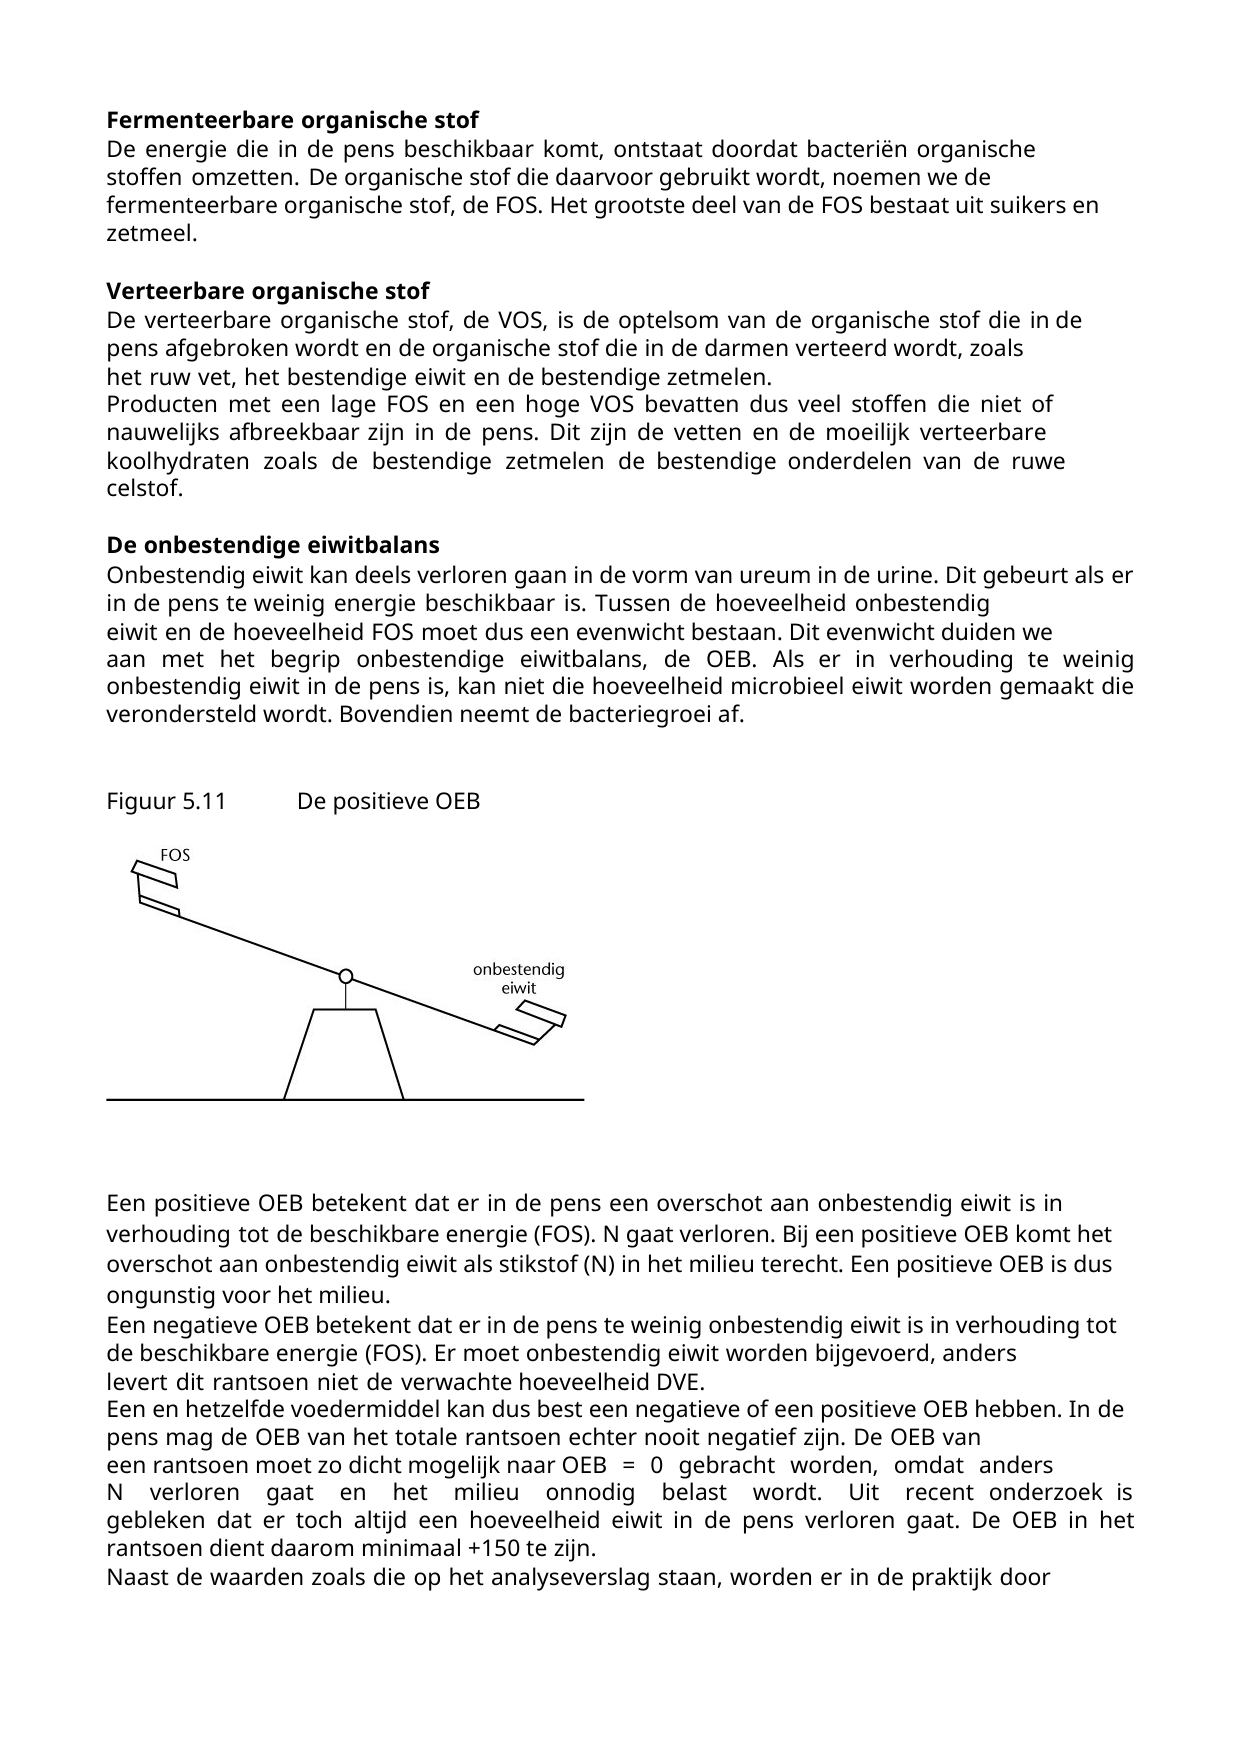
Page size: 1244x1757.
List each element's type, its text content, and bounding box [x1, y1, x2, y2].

text celstof. [106, 473, 197, 501]
text aan met het begrip onbestendige eiwitbalans, de OEB. Als er in verhouding te weinig onbestendig eiwit in de pens is, kan niet die hoeveelheid microbieel eiwit worden gemaakt die verondersteld wordt. Bovendien neemt de bacteriegroei af. [106, 645, 1134, 728]
text De verteerbare organische stof, de VOS, is de optelsom van de organische stof die in de pens afgebroken wordt en de organische stof die in de darmen verteerd wordt, zoals [106, 307, 1134, 362]
text Onbestendig eiwit kan deels verloren gaan in de vorm van ureum in de urine. Dit gebeurt als er in de pens te weinig energie beschikbaar is. Tussen de hoeveelheid onbestendig [106, 561, 1134, 617]
text het ruw vet, het bestendige eiwit en de bestendige zetmelen. [106, 362, 833, 389]
text fermenteerbare organische stof, de FOS. Het grootste deel van de FOS bestaat uit suikers en zetmeel. [106, 192, 1155, 247]
text Verteerbare organische stof [106, 275, 474, 306]
text Producten met een lage FOS en een hoge VOS bevatten dus veel stoffen die niet of nauwelijks afbreekbaar zijn in de pens. Dit zijn de vetten en de moeilijk verteerbare [106, 390, 1134, 446]
text De onbestendige eiwitbalans [106, 529, 487, 560]
text Een en hetzelfde voedermiddel kan dus best een negatieve of een positieve OEB hebben. In de pens mag de OEB van het totale rantsoen echter nooit negatief zijn. De OEB van [106, 1395, 1134, 1451]
text koolhydraten zoals de bestendige zetmelen de bestendige onderdelen van de ruwe [106, 446, 1133, 473]
text Figuur 5.11 De positieve OEB [106, 785, 537, 816]
text levert dit rantsoen niet de verwachte hoeveelheid DVE. [106, 1367, 761, 1394]
picture [106, 845, 585, 1101]
text Een positieve OEB betekent dat er in de pens een overschot aan onbestendig eiwit is in verhouding tot de beschikbare energie (FOS). N gaat verloren. Bij een positieve OEB komt het overschot aan onbestendig eiwit als stikstof (N) in het milieu terecht. Een positieve OEB is dus ongunstig voor het milieu. [106, 1187, 1147, 1311]
text Fermenteerbare organische stof [106, 104, 529, 135]
text Een negatieve OEB betekent dat er in de pens te weinig onbestendig eiwit is in verhouding tot de beschikbare energie (FOS). Er moet onbestendig eiwit worden bijgevoerd, anders [106, 1311, 1134, 1367]
text Naast de waarden zoals die op het analyseverslag staan, worden er in de praktijk door [106, 1562, 1134, 1589]
text een rantsoen moet zo dicht mogelijk naar OEB = 0 gebracht worden, omdat anders [106, 1451, 1133, 1477]
text eiwit en de hoeveelheid FOS moet dus een evenwicht bestaan. Dit evenwicht duiden we [106, 617, 1133, 644]
text De energie die in de pens beschikbaar komt, ontstaat doordat bacteriën organische stoffen omzetten. De organische stof die daarvoor gebruikt wordt, noemen we de [106, 136, 1108, 191]
text N verloren gaat en het milieu onnodig belast wordt. Uit recent onderzoek is gebleken dat er toch altijd een hoeveelheid eiwit in de pens verloren gaat. De OEB in het rantsoen dient daarom minimaal +150 te zijn. [106, 1478, 1134, 1562]
